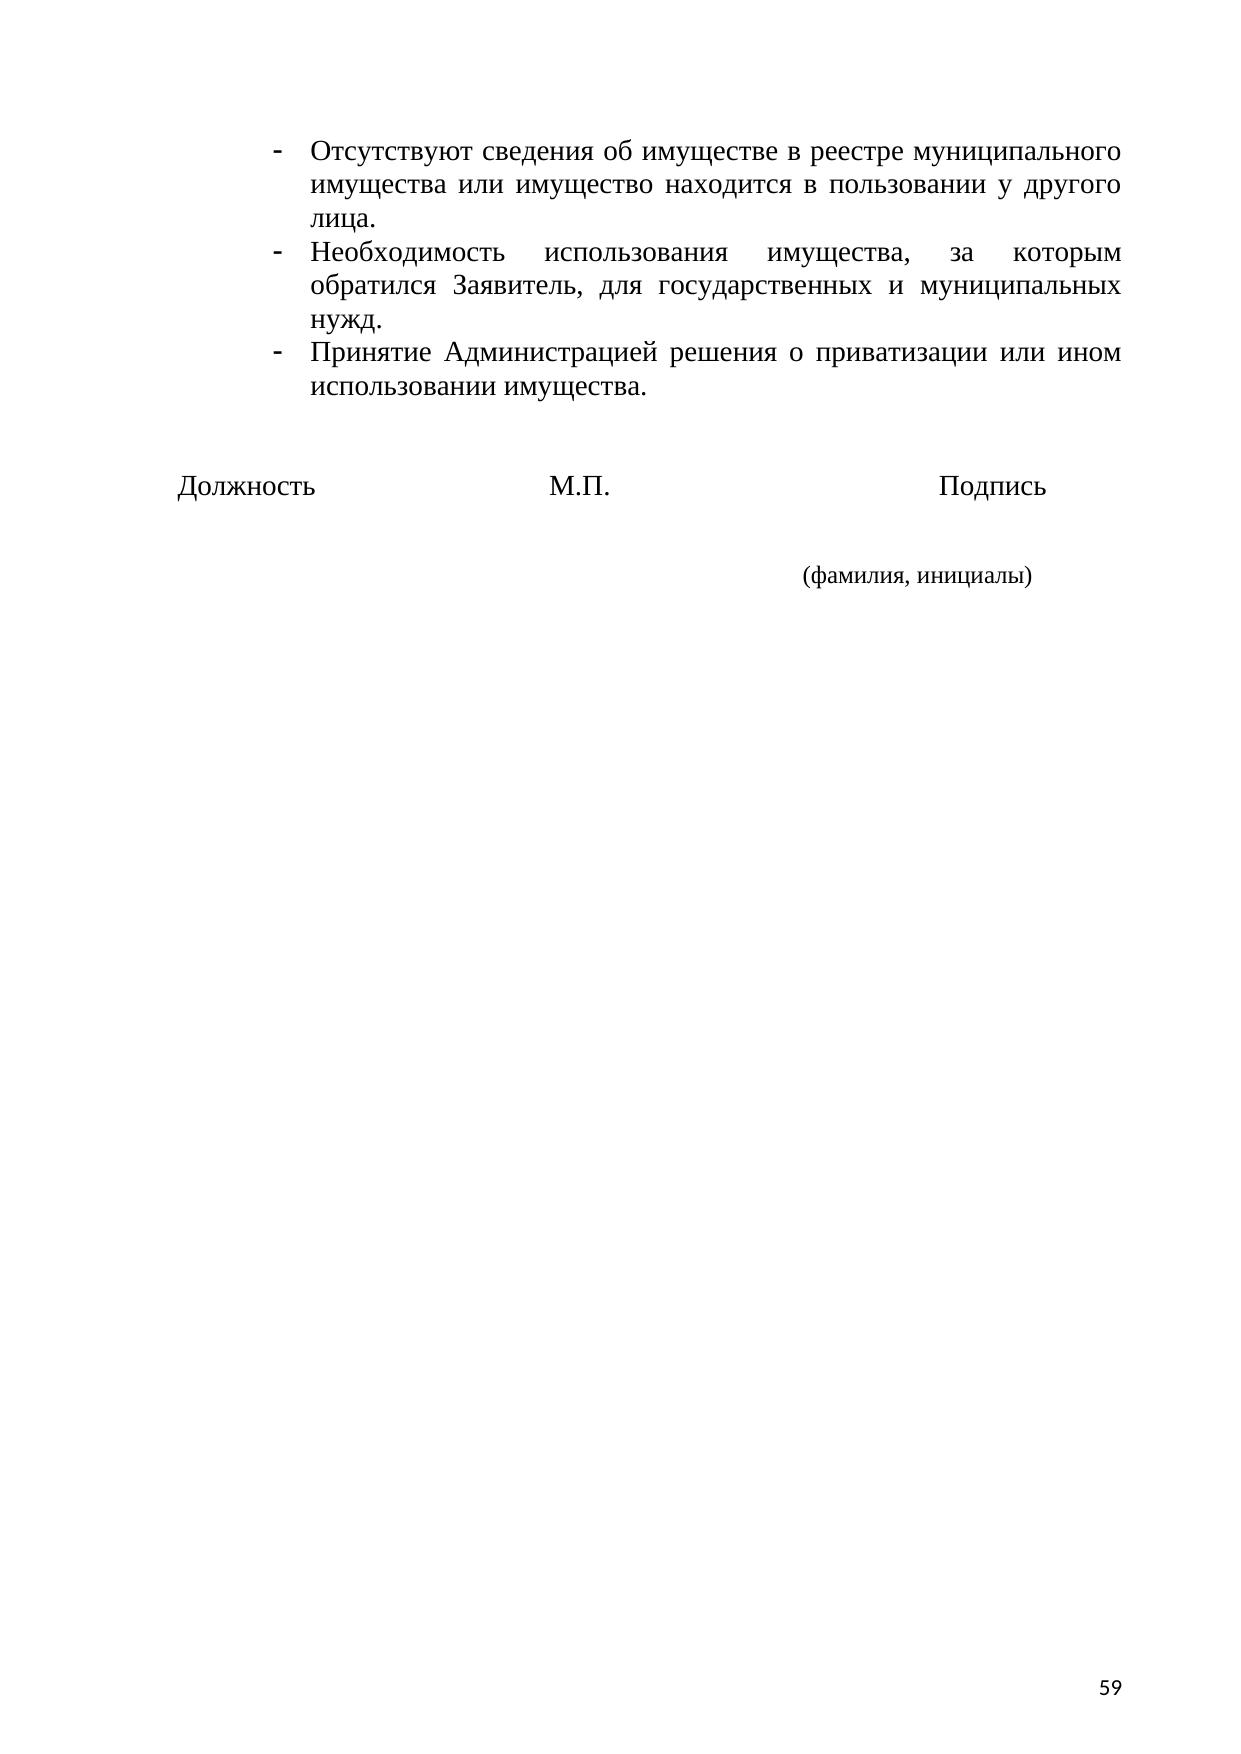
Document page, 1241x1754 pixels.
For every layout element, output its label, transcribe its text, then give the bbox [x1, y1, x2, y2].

text (фамилия, инициалы) [177, 560, 1122, 589]
list Принятие Администрацией решения о приватизации или ином использовании имущества. [273, 334, 1122, 402]
list Отсутствуют сведения об имуществе в реестре муниципального имущества или имущество находится в пользовании у другого лица. [273, 133, 1122, 234]
list Необходимость использования имущества, за которым обратился Заявитель, для государственных и муниципальных нужд. [273, 234, 1122, 334]
text Должность М.П. Подпись [177, 468, 1122, 501]
